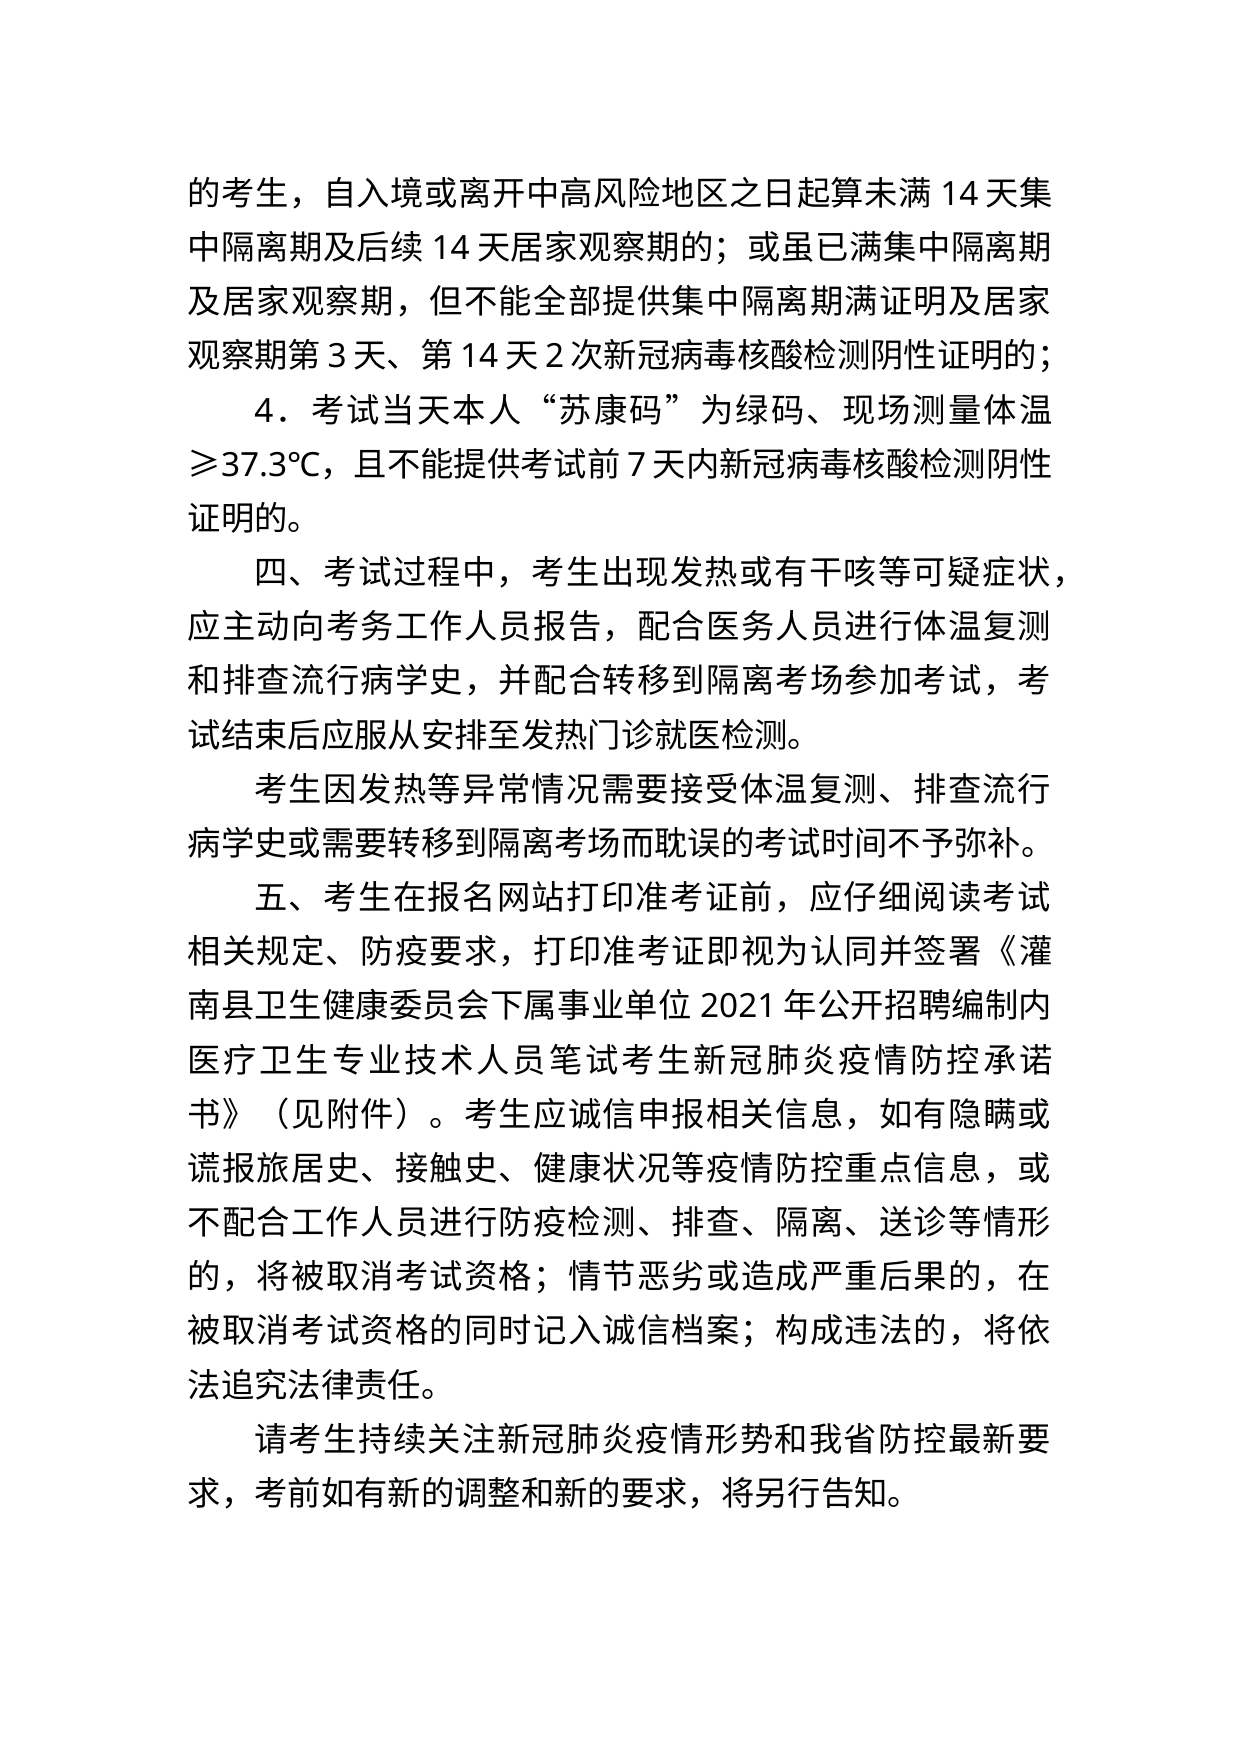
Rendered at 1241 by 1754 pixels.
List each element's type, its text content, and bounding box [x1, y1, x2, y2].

text 考生因发热等异常情况需要接受体温复测、排查流行病学史或需要转移到隔离考场而耽误的考试时间不予弥补。 [187, 758, 1053, 866]
text 五、考生在报名网站打印准考证前，应仔细阅读考试相关规定、防疫要求，打印准考证即视为认同并签署《灌南县卫生健康委员会下属事业单位2021年公开招聘编制内医疗卫生专业技术人员笔试考生新冠肺炎疫情防控承诺书》（见附件）。考生应诚信申报相关信息，如有隐瞒或谎报旅居史、接触史、健康状况等疫情防控重点信息，或不配合工作人员进行防疫检测、排查、隔离、送诊等情形的，将被取消考试资格；情节恶劣或造成严重后果的，在被取消考试资格的同时记入诚信档案；构成违法的，将依法追究法律责任。 [187, 866, 1053, 1408]
text 请考生持续关注新冠肺炎疫情形势和我省防控最新要求，考前如有新的调整和新的要求，将另行告知。 [187, 1408, 1053, 1516]
text 4．考试当天本人“苏康码”为绿码、现场测量体温≥37.3℃，且不能提供考试前7天内新冠病毒核酸检测阴性证明的。 [187, 379, 1053, 541]
text 四、考试过程中，考生出现发热或有干咳等可疑症状，应主动向考务工作人员报告，配合医务人员进行体温复测和排查流行病学史，并配合转移到隔离考场参加考试，考试结束后应服从安排至发热门诊就医检测。 [187, 541, 1053, 758]
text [187, 162, 1053, 379]
